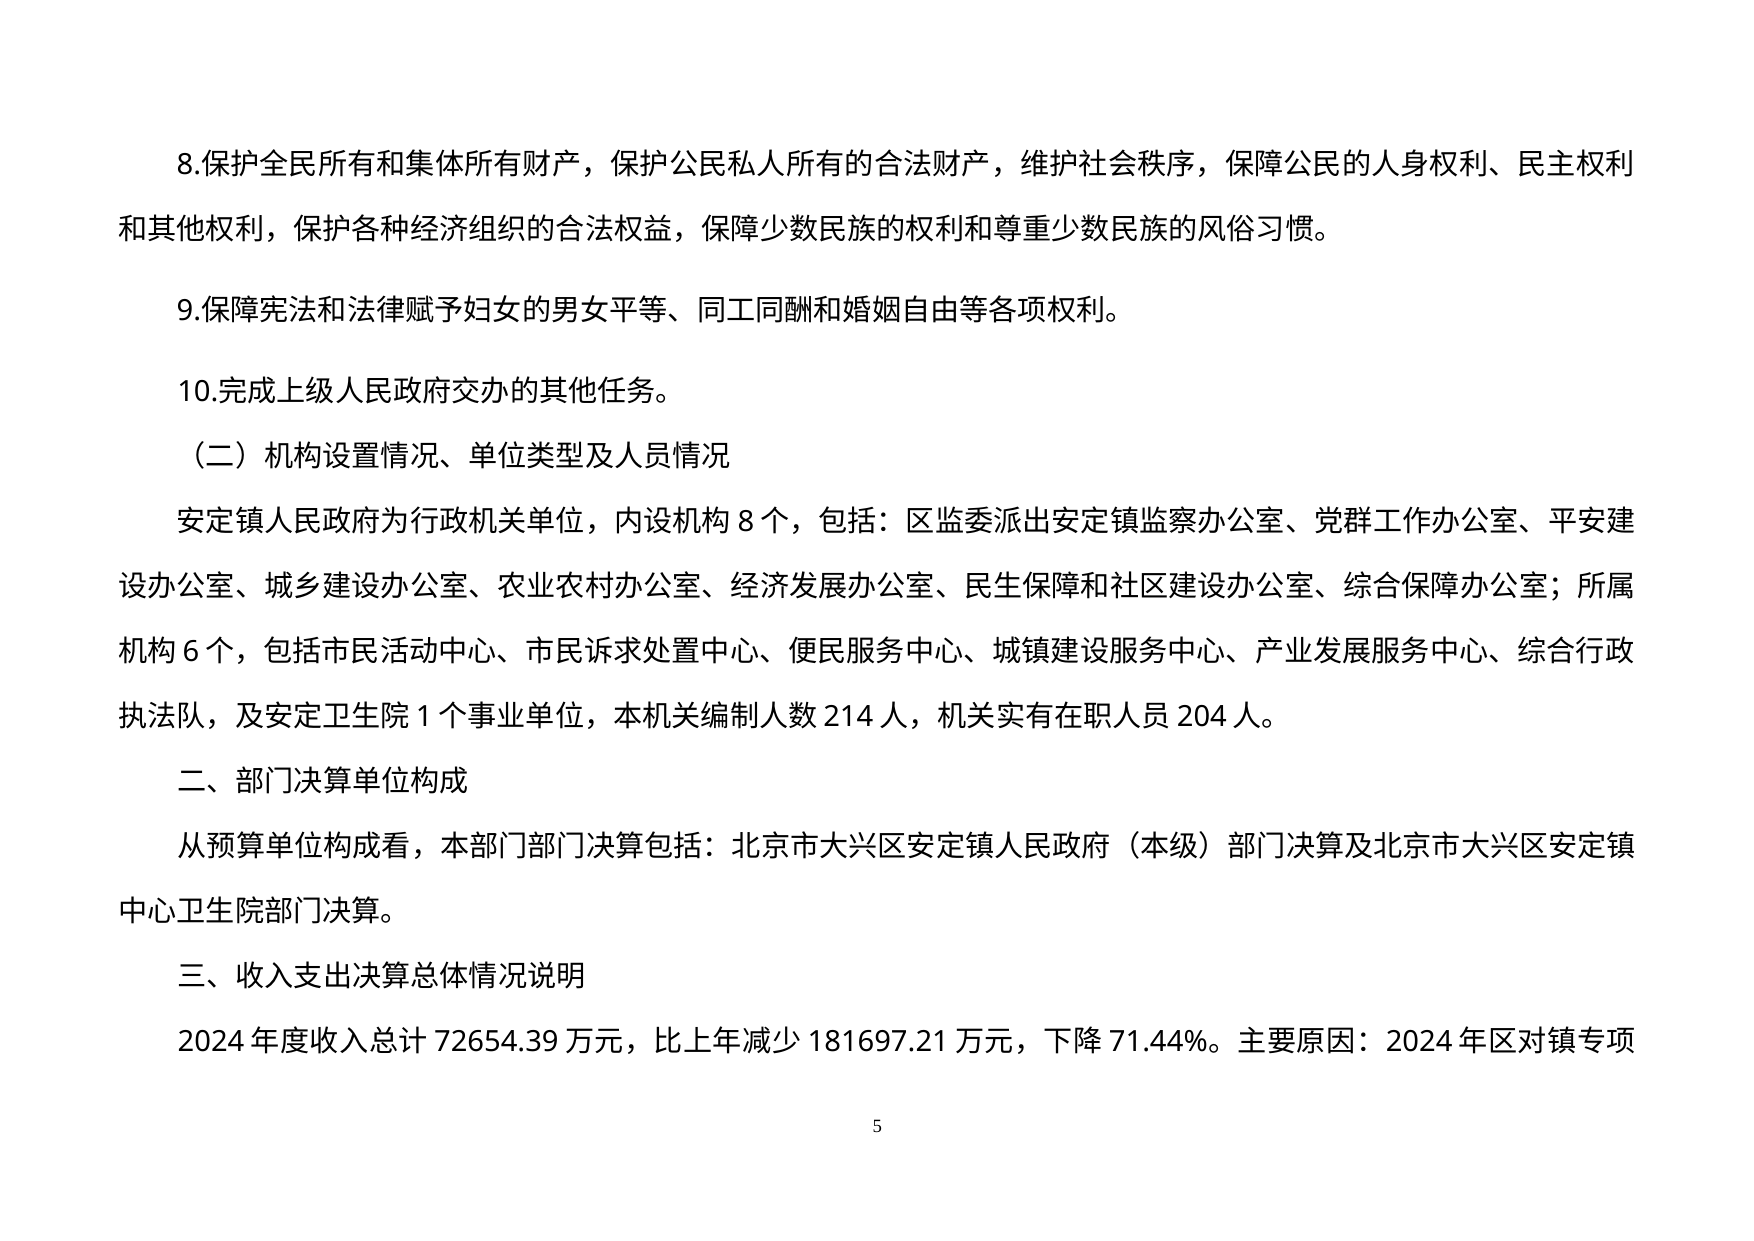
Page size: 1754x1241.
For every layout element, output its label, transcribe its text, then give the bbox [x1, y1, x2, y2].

text 三、收入支出决算总体情况说明 [118, 942, 1636, 1007]
text 8.保护全民所有和集体所有财产，保护公民私人所有的合法财产，维护社会秩序，保障公民的人身权利、民主权利和其他权利，保护各种经济组织的合法权益，保障少数民族的权利和尊重少数民族的风俗习惯。 [118, 129, 1636, 259]
text 二、部门决算单位构成 [118, 747, 1636, 812]
text 从预算单位构成看，本部门部门决算包括：北京市大兴区安定镇人民政府（本级）部门决算及北京市大兴区安定镇中心卫生院部门决算。 [118, 812, 1636, 942]
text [118, 1007, 1636, 1072]
text 10.完成上级人民政府交办的其他任务。 [118, 357, 1636, 422]
text 9.保障宪法和法律赋予妇女的男女平等、同工同酬和婚姻自由等各项权利。 [118, 275, 1636, 340]
text 安定镇人民政府为行政机关单位，内设机构8个，包括：区监委派出安定镇监察办公室、党群工作办公室、平安建设办公室、城乡建设办公室、农业农村办公室、经济发展办公室、民生保障和社区建设办公室、综合保障办公室；所属机构6个，包括市民活动中心、市民诉求处置中心、便民服务中心、城镇建设服务中心、产业发展服务中心、综合行政执法队，及安定卫生院1个事业单位，本机关编制人数214人，机关实有在职人员204人。 [118, 487, 1636, 747]
text （二）机构设置情况、单位类型及人员情况 [176, 422, 1636, 487]
